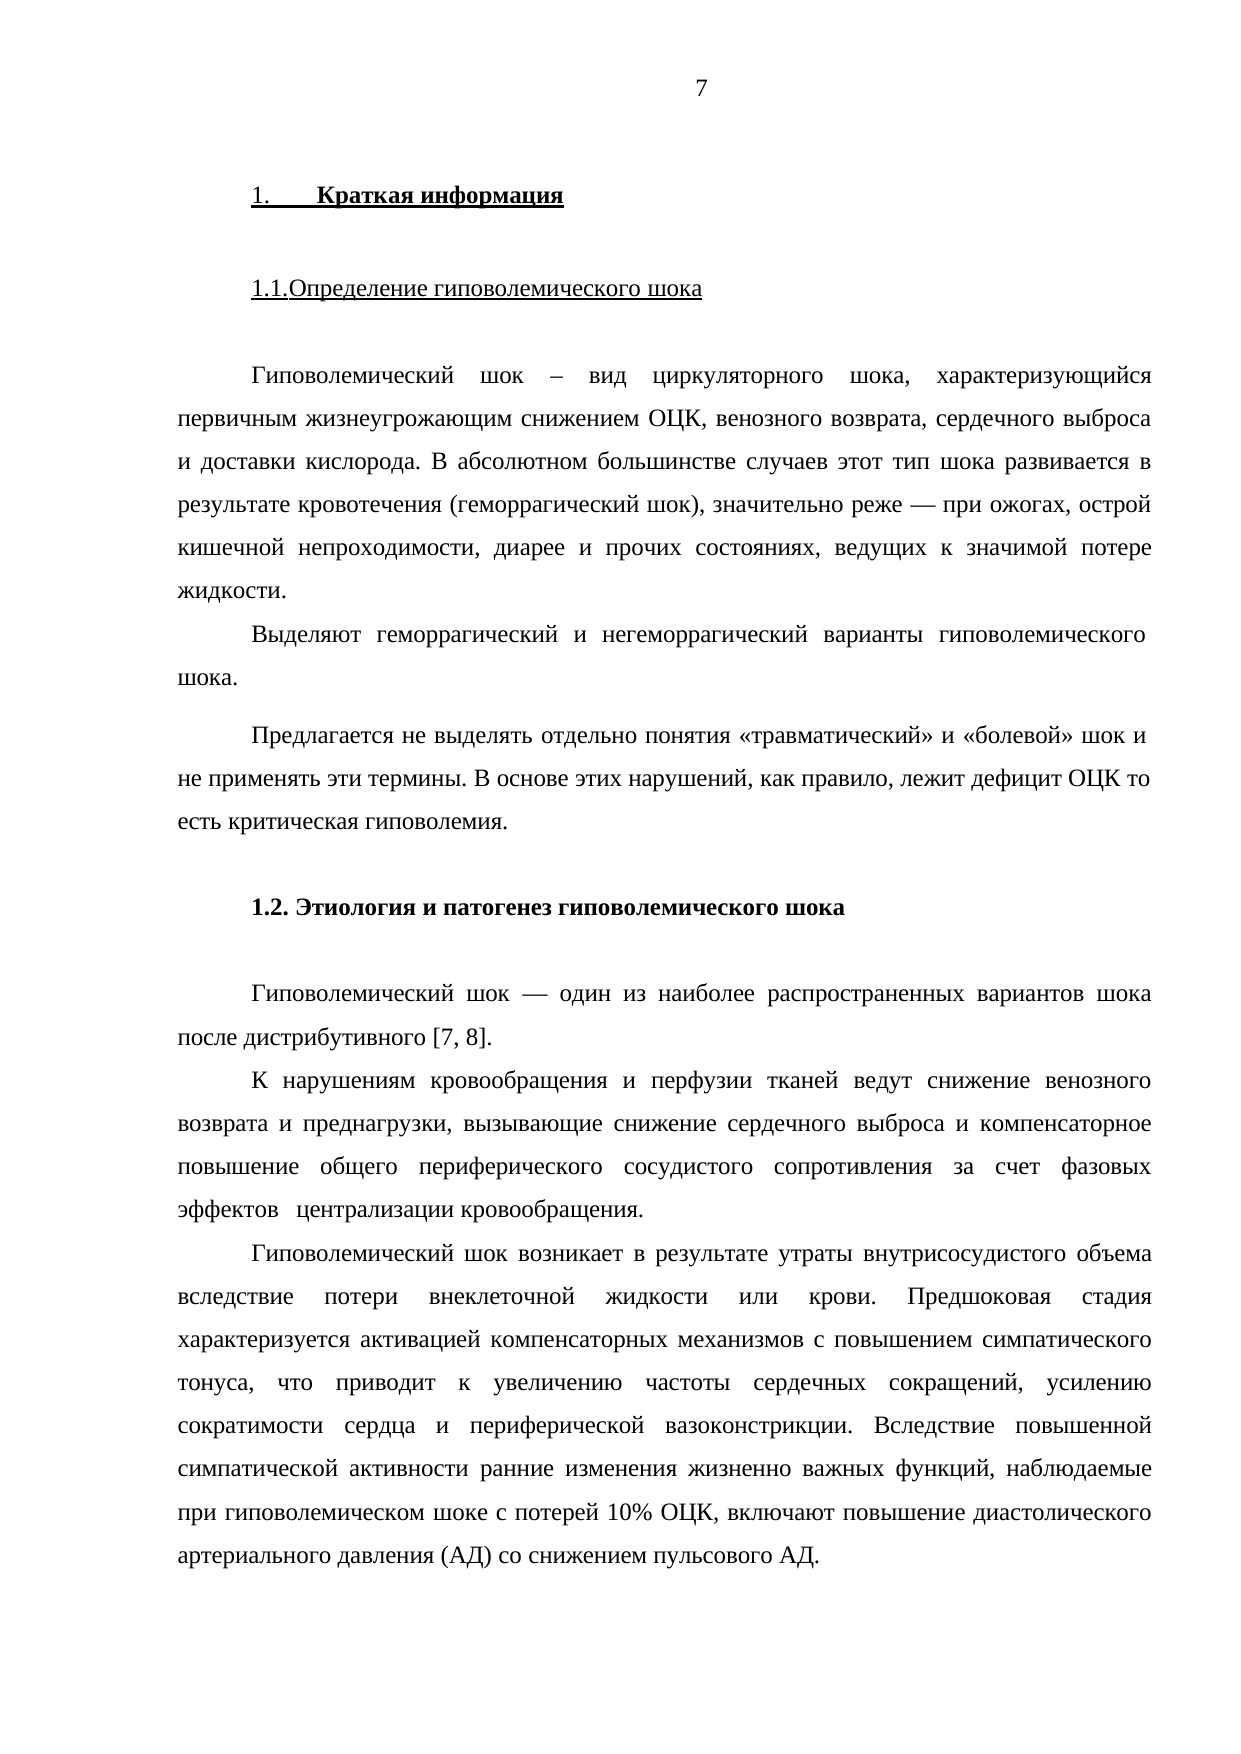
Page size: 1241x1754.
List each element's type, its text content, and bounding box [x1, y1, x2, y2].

subtitle Краткая информация [251, 180, 1163, 209]
text не применять эти термины. В основе этих нарушений, как правило, лежит дефицит ОЦК то есть критическая гиповолемия. [177, 763, 1152, 834]
text Гиповолемический шок – вид циркуляторного шока, характеризующийся первичным жизнеугрожающим снижением ОЦК, венозного возврата, сердечного выброса и доставки кислорода. В абсолютном большинстве случаев этот тип шока развивается в результате кровотечения (геморрагический шок), значительно реже — при ожогах, острой кишечной непроходимости, диарее и прочих состояниях, ведущих к значимой потере жидкости. [177, 360, 1152, 604]
text шока. [177, 662, 238, 691]
list Определение гиповолемического шока [251, 273, 1163, 302]
text К нарушениям кровообращения и перфузии тканей ведут снижение венозного возврата и преднагрузки, вызывающие снижение сердечного выброса и компенсаторное повышение общего периферического сосудистого сопротивления за счет фазовых эффектов централизации кровообращения. [177, 1065, 1152, 1223]
text Гиповолемический шок — один из наиболее распространенных вариантов шока после дистрибутивного [7, 8]. [177, 978, 1152, 1050]
text Выделяют геморрагический и негеморрагический варианты гиповолемического [251, 619, 1163, 648]
text Предлагается не выделять отдельно понятия «травматический» и «болевой» шок и [251, 720, 1163, 748]
subtitle Этиология и патогенез гиповолемического шока [177, 892, 1163, 921]
text Гиповолемический шок возникает в результате утраты внутрисосудистого объема вследствие потери внеклеточной жидкости или крови. Предшоковая стадия характеризуется активацией компенсаторных механизмов с повышением симпатического тонуса, что приводит к увеличению частоты сердечных сокращений, усилению сократимости сердца и периферической вазоконстрикции. Вследствие повышенной симпатической активности ранние изменения жизненно важных функций, наблюдаемые при гиповолемическом шоке с потерей 10% ОЦК, включают повышение диастолического артериального давления (АД) со снижением пульсового АД. [177, 1238, 1152, 1568]
